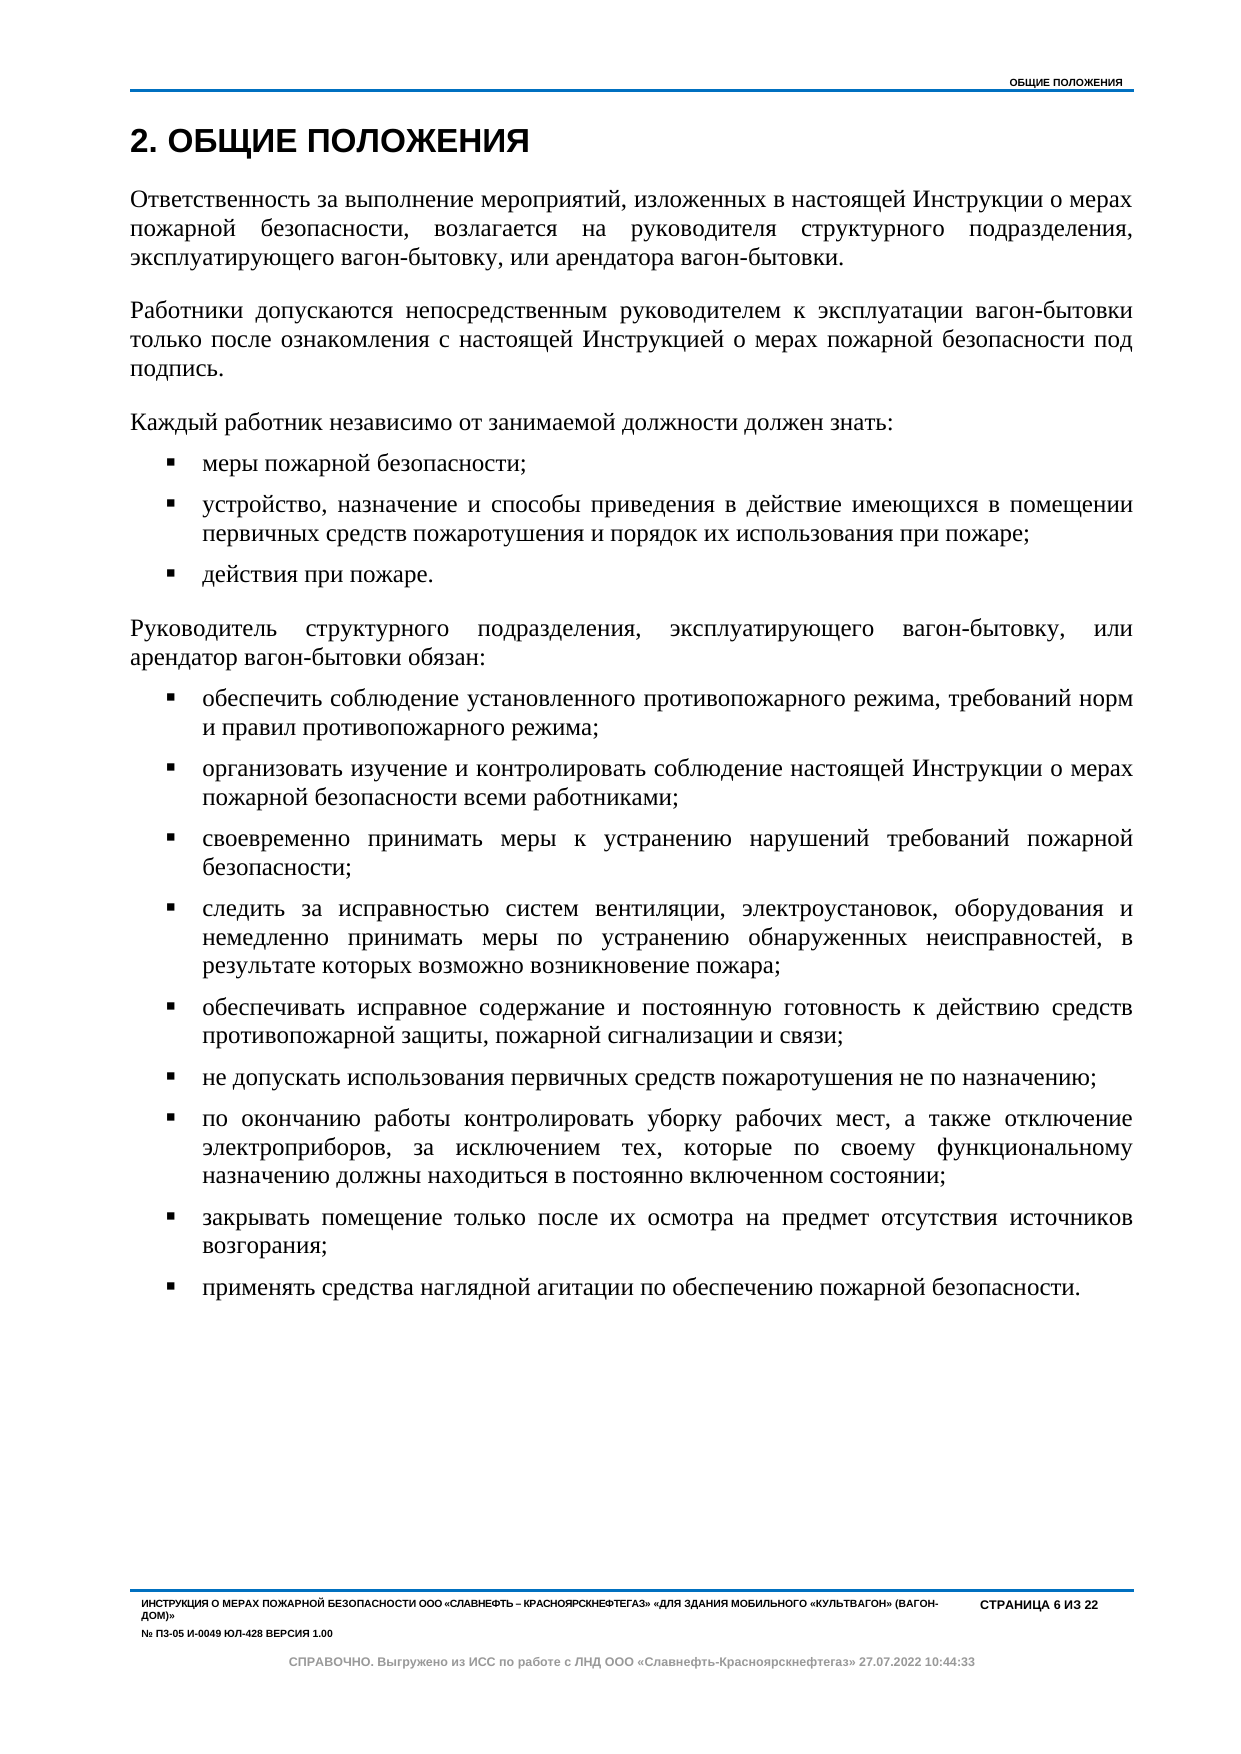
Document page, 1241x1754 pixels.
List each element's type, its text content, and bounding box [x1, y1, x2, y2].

text Каждый работник независимо от занимаемой должности должен знать: [130, 407, 1134, 435]
list следить за исправностью систем вентиляции, электроустановок, оборудования и немедленно принимать меры по устранению обнаруженных неисправностей, в результате которых возможно возникновение пожара; [165, 893, 1134, 979]
text Ответственность за выполнение мероприятий, изложенных в настоящей Инструкции о мерах пожарной безопасности, возлагается на руководителя структурного подразделения, эксплуатирующего вагон-бытовку, или арендатора вагон-бытовки. [130, 184, 1134, 270]
text Работники допускаются непосредственным руководителем к эксплуатации вагон-бытовки только после ознакомления с настоящей Инструкцией о мерах пожарной безопасности под подпись. [130, 295, 1134, 382]
list своевременно принимать меры к устранению нарушений требований пожарной безопасности; [165, 823, 1134, 880]
list не допускать использования первичных средств пожаротушения не по назначению; [165, 1062, 1134, 1090]
list применять средства наглядной агитации по обеспечению пожарной безопасности. [165, 1272, 1134, 1300]
list устройство, назначение и способы приведения в действие имеющихся в помещении первичных средств пожаротушения и порядок их использования при пожаре; [165, 489, 1134, 547]
list закрывать помещение только после их осмотра на предмет отсутствия источников возгорания; [165, 1202, 1134, 1259]
list обеспечивать исправное содержание и постоянную готовность к действию средств противопожарной защиты, пожарной сигнализации и связи; [165, 992, 1134, 1049]
list действия при пожаре. [165, 559, 1134, 588]
subtitle 2. ОБЩИЕ ПОЛОЖЕНИЯ [130, 121, 1134, 159]
list организовать изучение и контролировать соблюдение настоящей Инструкции о мерах пожарной безопасности всеми работниками; [165, 753, 1134, 810]
text Руководитель структурного подразделения, эксплуатирующего вагон-бытовку, или арендатор вагон-бытовки обязан: [130, 613, 1134, 670]
list обеспечить соблюдение установленного противопожарного режима, требований норм и правил противопожарного режима; [165, 683, 1134, 740]
list меры пожарной безопасности; [165, 448, 1134, 477]
list по окончанию работы контролировать уборку рабочих мест, а также отключение электроприборов, за исключением тех, которые по своему функциональному назначению должны находиться в постоянно включенном состоянии; [165, 1103, 1134, 1189]
